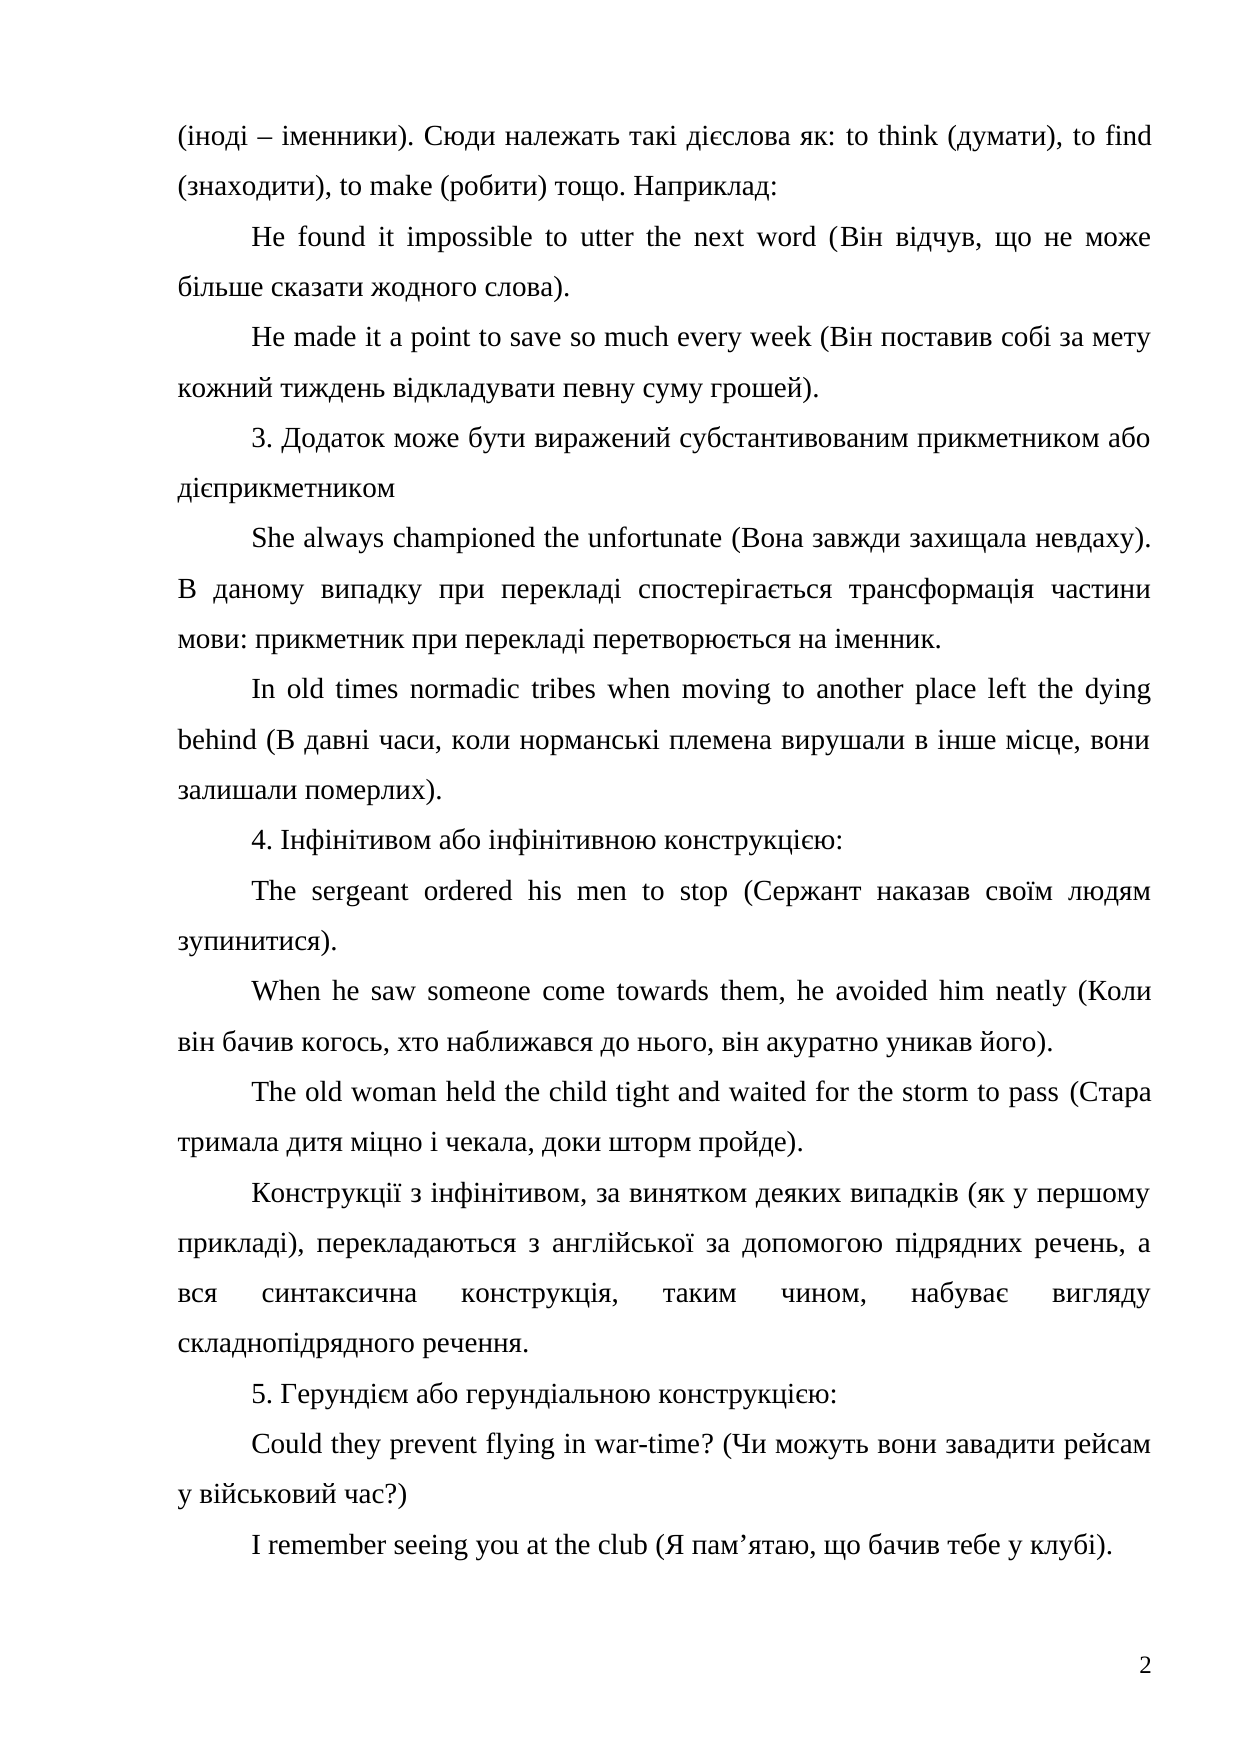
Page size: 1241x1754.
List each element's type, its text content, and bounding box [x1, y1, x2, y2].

text She always championed the unfortunate (Вона завжди захищала невдаху). В даному випадку при перекладі спостерігається трансформація частини мови: прикметник при перекладі перетворюється на іменник. [177, 521, 1152, 655]
text Could they prevent flying in war-time? (Чи можуть вони завадити рейсам у військовий час?) [177, 1426, 1152, 1510]
text When he saw someone come towards them, he avoided him neatly (Коли він бачив когось, хто наближався до нього, він акуратно уникав його). [177, 973, 1152, 1057]
text Конструкції з інфінітивом, за винятком деяких випадків (як у першому прикладі), перекладаються з англійської за допомогою підрядних речень, а вся синтаксична конструкція, таким чином, набуває вигляду складнопідрядного речення. [177, 1175, 1152, 1359]
text In old times normadic tribes when moving tо another place left the dying behind (В давні часи, коли норманські племена вирушали в інше місце, вони залишали померлих). [177, 672, 1152, 806]
text The sergeant ordered his men to stop (Сержант наказав своїм людям зупинитися). [177, 873, 1152, 957]
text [177, 118, 1152, 202]
text 3. Додаток може бути виражений субстантивованим прикметником або дієприкметником [177, 420, 1152, 504]
text He made it a point to save so much every week (Він поставив собі за мету кожний тиждень відкладувати певну суму грошей). [177, 319, 1152, 403]
text 5. Герундієм або герундіальною конструкцією: [177, 1376, 1152, 1409]
text I remember seeing you at the club (Я пам’ятаю, що бачив тебе у клубі). [177, 1527, 1152, 1560]
text The old woman held the child tight and waited for the storm to pass (Стара тримала дитя міцно і чекала, доки шторм пройде). [177, 1074, 1152, 1158]
text 4. Інфінітивом або інфінітивною конструкцією: [177, 822, 1152, 856]
text He found it impossible to utter the next word (Він відчув, що не може більше сказати жодного слова). [177, 219, 1152, 303]
